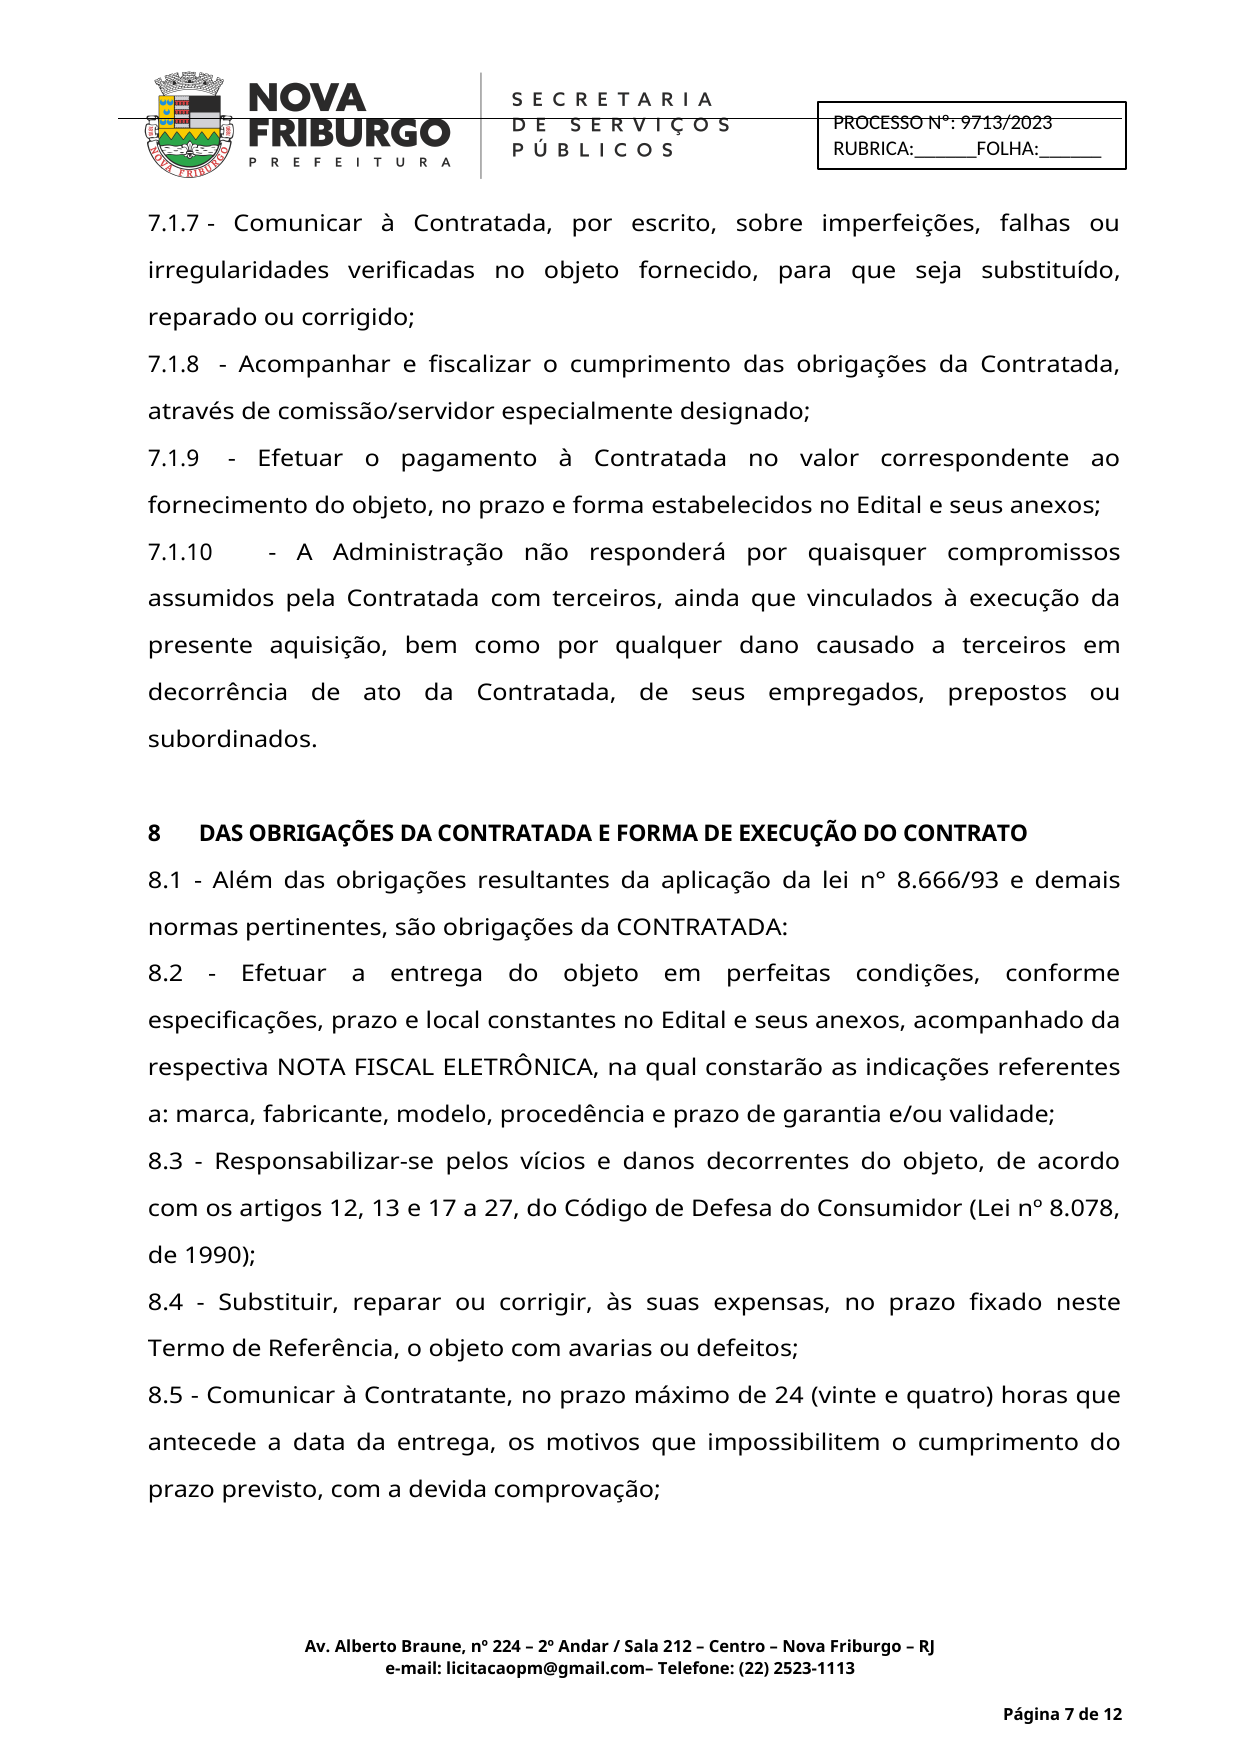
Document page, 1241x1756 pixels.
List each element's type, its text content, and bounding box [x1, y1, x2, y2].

list 8.5 - Comunicar à Contratante, no prazo máximo de 24 (vinte e quatro) horas que antecede a data da entrega, os motivos que impossibilitem o cumprimento do prazo previsto, com a devida comprovação; [148, 1379, 1122, 1504]
list 8.2 - Efetuar a entrega do objeto em perfeitas condições, conforme especificações, prazo e local constantes no Edital e seus anexos, acompanhado da respectiva NOTA FISCAL ELETRÔNICA, na qual constarão as indicações referentes a: marca, fabricante, modelo, procedência e prazo de garantia e/ou validade; [148, 957, 1122, 1129]
list 8.3 - Responsabilizar-se pelos vícios e danos decorrentes do objeto, de acordo com os artigos 12, 13 e 17 a 27, do Código de Defesa do Consumidor (Lei nº 8.078, de 1990); [148, 1145, 1122, 1270]
list - A Administração não responderá por quaisquer compromissos assumidos pela Contratada com terceiros, ainda que vinculados à execução da presente aquisição, bem como por qualquer dano causado a terceiros em decorrência de ato da Contratada, de seus empregados, prepostos ou subordinados. [148, 536, 1122, 754]
list 8.4 - Substituir, reparar ou corrigir, às suas expensas, no prazo fixado neste Termo de Referência, o objeto com avarias ou defeitos; [148, 1286, 1122, 1364]
list - Comunicar à Contratada, por escrito, sobre imperfeições, falhas ou irregularidades verificadas no objeto fornecido, para que seja substituído, reparado ou corrigido; [148, 148, 1122, 332]
list - Efetuar o pagamento à Contratada no valor correspondente ao fornecimento do objeto, no prazo e forma estabelecidos no Edital e seus anexos; [148, 442, 1122, 520]
list - Acompanhar e fiscalizar o cumprimento das obrigações da Contratada, através de comissão/servidor especialmente designado; [148, 348, 1122, 426]
list DAS OBRIGAÇÕES DA CONTRATADA E FORMA DE EXECUÇÃO DO CONTRATO [148, 817, 1044, 848]
picture [137, 119, 749, 192]
list 8.1 - Além das obrigações resultantes da aplicação da lei n° 8.666/93 e demais normas pertinentes, são obrigações da CONTRATADA: [148, 864, 1122, 942]
picture [137, 53, 749, 118]
